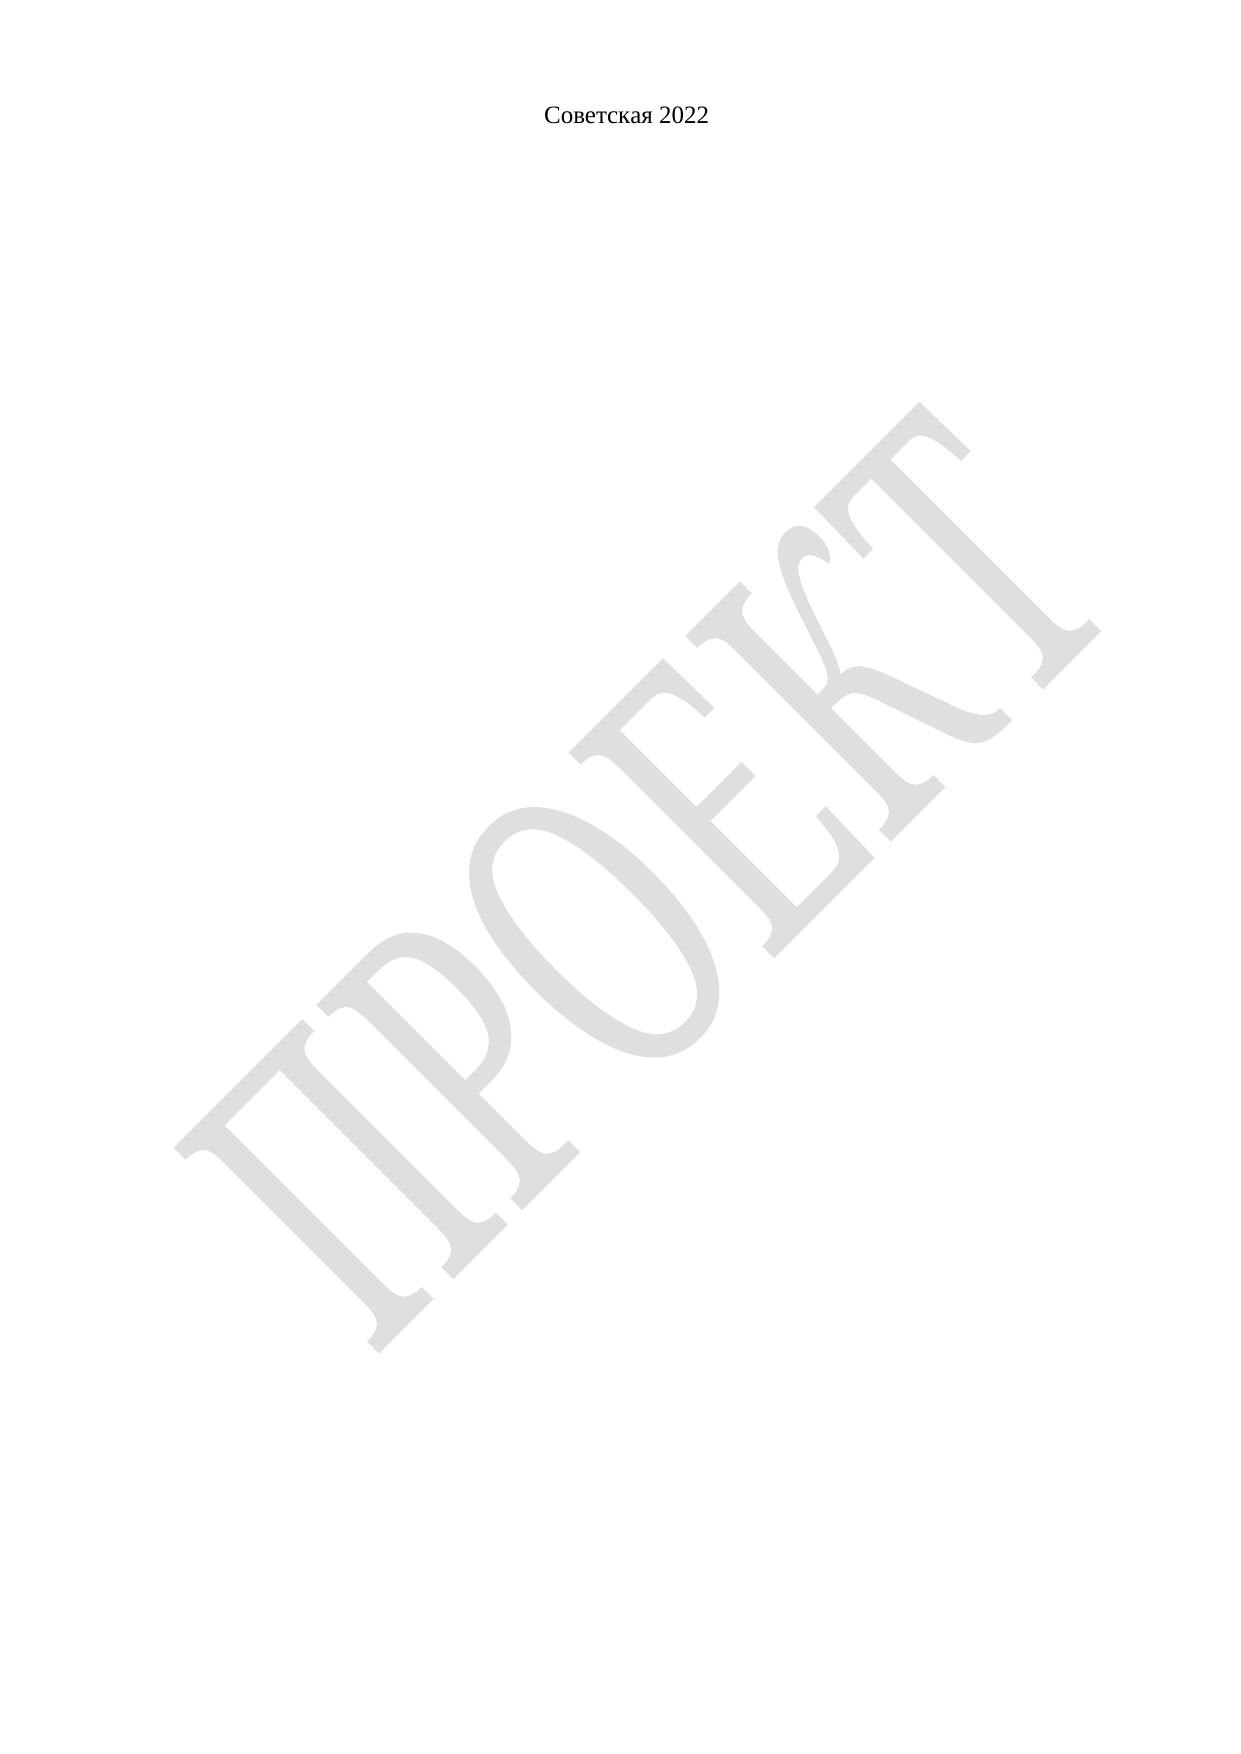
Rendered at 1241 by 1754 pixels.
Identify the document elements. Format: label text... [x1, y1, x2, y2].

text Советская 2022 [150, 101, 709, 129]
